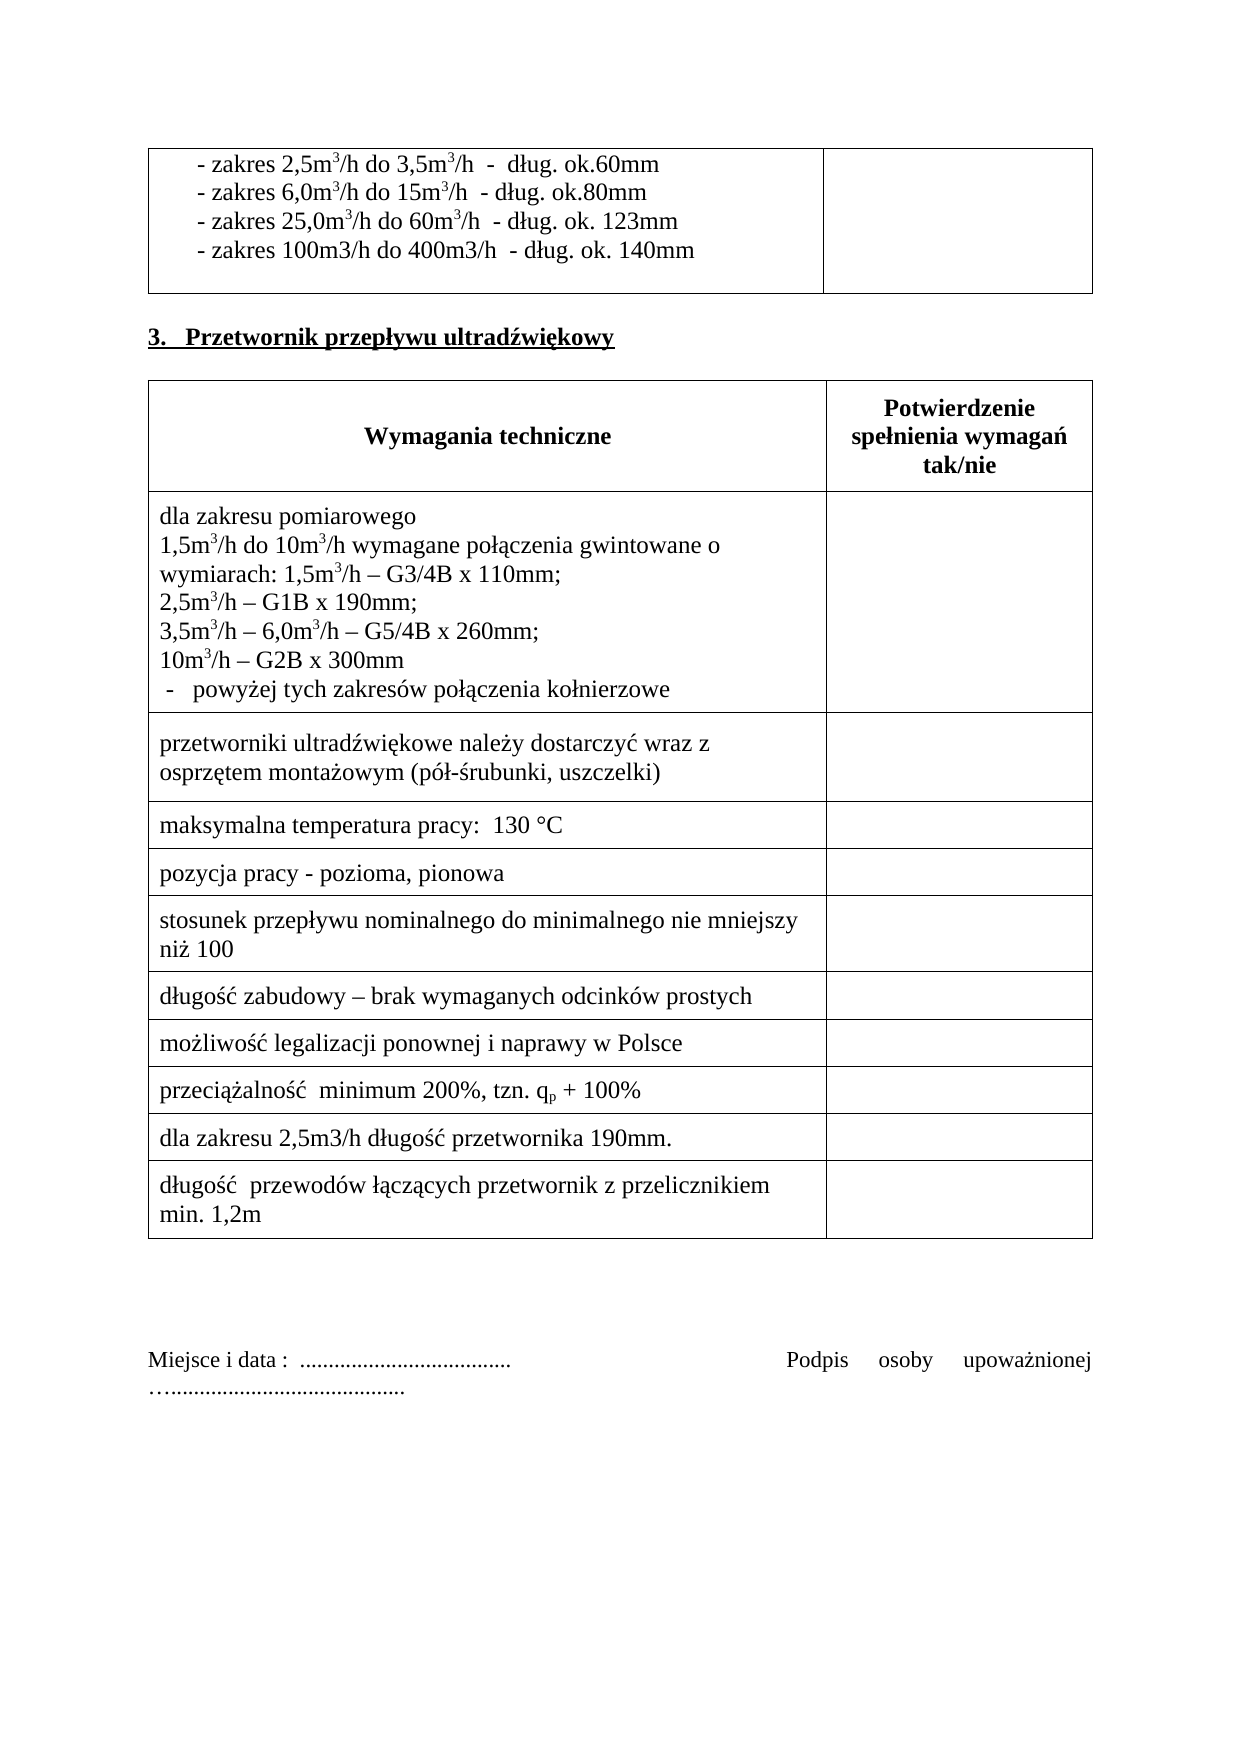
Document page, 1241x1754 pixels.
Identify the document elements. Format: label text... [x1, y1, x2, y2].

table_cell [827, 1161, 1092, 1237]
table_cell [827, 1114, 1092, 1160]
text Miejsce i data : ..................................... Podpis osoby upoważnionej …......................................... [148, 1346, 1093, 1399]
table_cell przetworniki ultradźwiękowe należy dostarczyć wraz z osprzętem montażowym (pół-śrubunki, uszczelki) [149, 713, 826, 801]
table_cell możliwość legalizacji ponownej i naprawy w Polsce [149, 1020, 826, 1066]
table_cell [827, 802, 1092, 848]
table_cell [827, 492, 1092, 712]
table_cell [827, 849, 1092, 895]
list 3. Przetwornik przepływu ultradźwiękowy [148, 322, 1093, 351]
table_cell pozycja pracy - pozioma, pionowa [149, 849, 826, 895]
table_cell stosunek przepływu nominalnego do minimalnego nie mniejszy niż 100 [149, 896, 826, 971]
table_cell [827, 972, 1092, 1018]
table_cell [827, 713, 1092, 801]
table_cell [149, 149, 823, 292]
table_cell [827, 1067, 1092, 1113]
table_cell [827, 1020, 1092, 1066]
table_cell dla zakresu 2,5m3/h długość przetwornika 190mm. [149, 1114, 826, 1160]
table_header Wymagania techniczne [149, 381, 826, 491]
table_cell [827, 896, 1092, 971]
table_cell długość przewodów łączących przetwornik z przelicznikiem min. 1,2m [149, 1161, 826, 1237]
table_header Potwierdzenie spełnienia wymagań tak/nie [827, 381, 1092, 491]
table_cell maksymalna temperatura pracy: 130 °C [149, 802, 826, 848]
table_cell dla zakresu pomiarowego 1,5m3/h do 10m3/h wymagane połączenia gwintowane o wymiarach: 1,5m3/h – G3/4B x 110mm; 2,5m3/h – G1B x 190mm; 3,5m3/h – 6,0m3/h – G5/4B x 260mm; 10m3/h – G2B x 300mm - powyżej tych zakresów połączenia kołnierzowe [149, 492, 826, 712]
table_cell przeciążalność minimum 200%, tzn. qp + 100% [149, 1067, 826, 1113]
table_cell długość zabudowy – brak wymaganych odcinków prostych [149, 972, 826, 1018]
table_cell [824, 149, 1092, 292]
